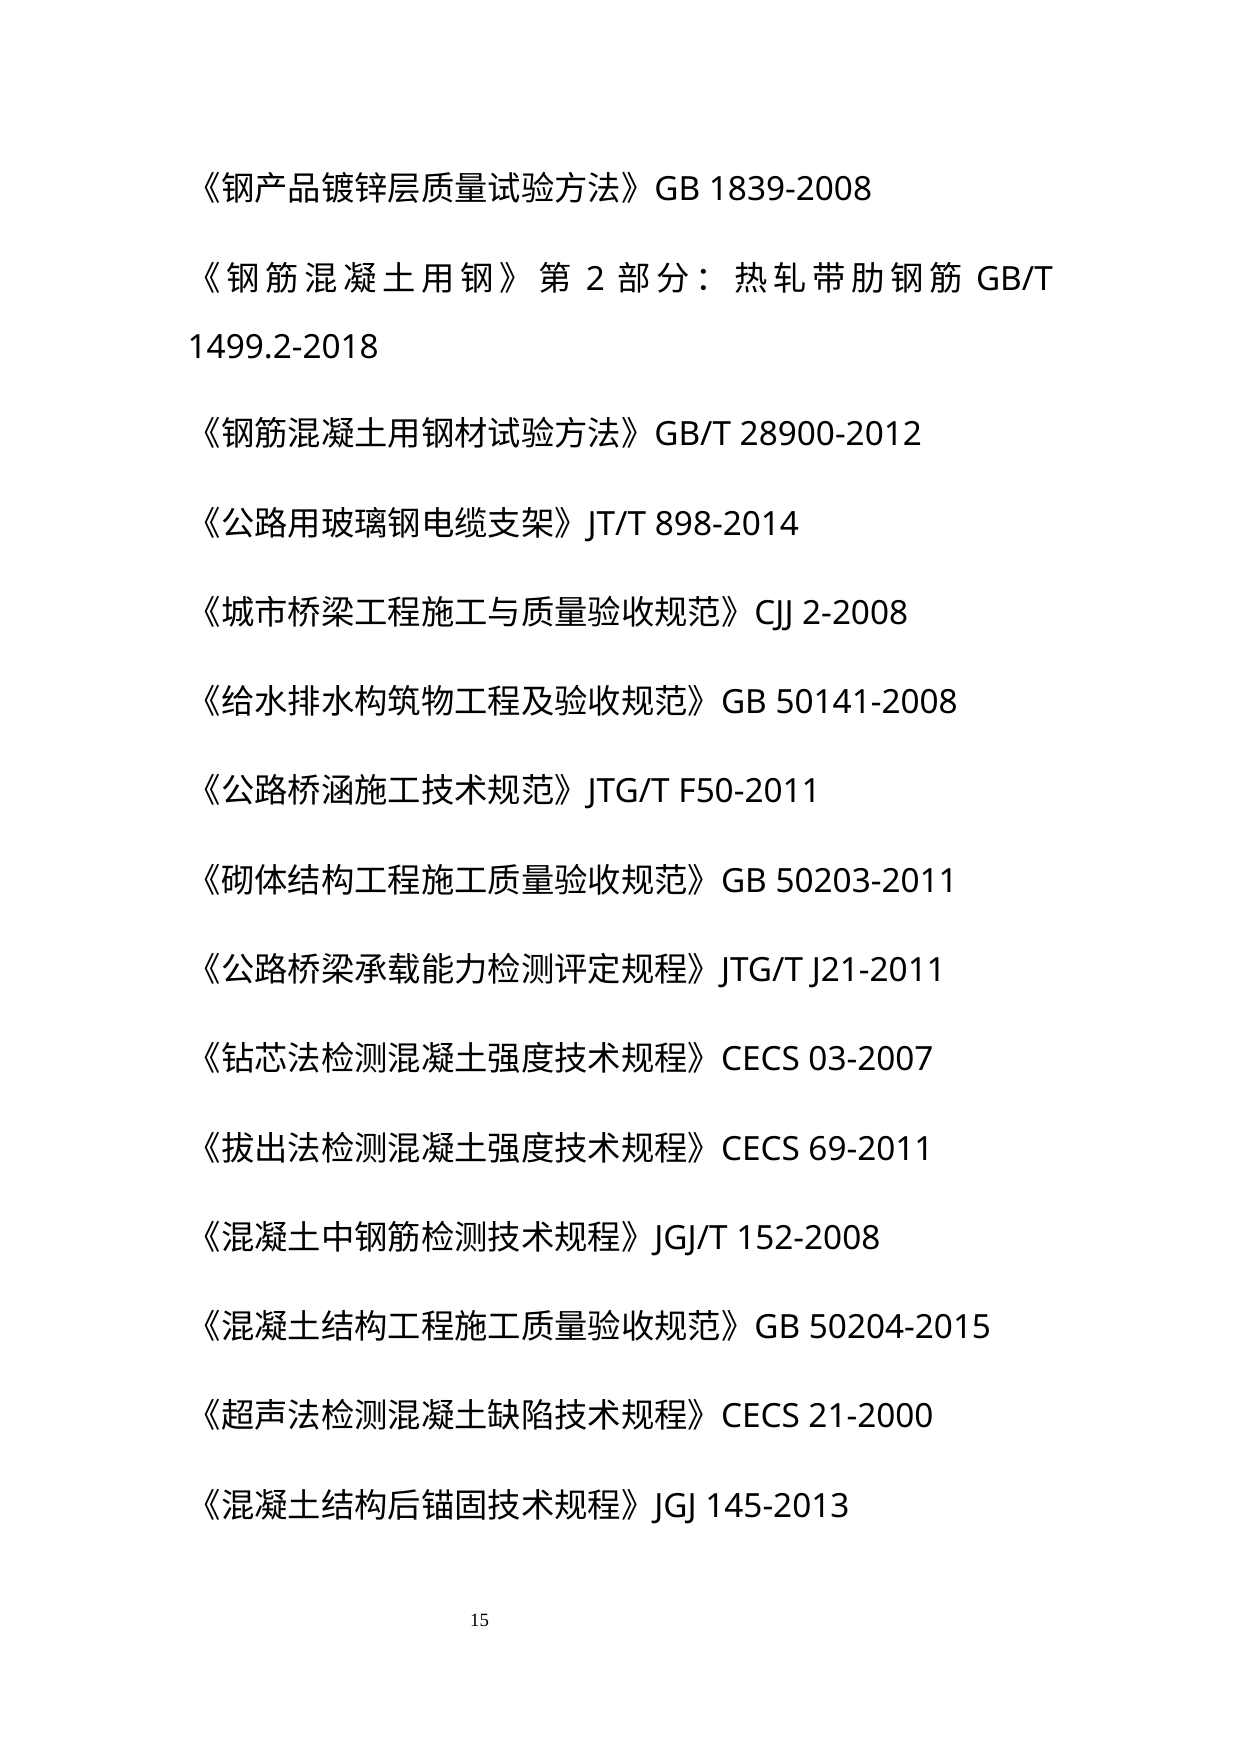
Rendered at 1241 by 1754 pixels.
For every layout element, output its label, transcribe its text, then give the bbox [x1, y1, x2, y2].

text 《城市桥梁工程施工与质量验收规范》CJJ 2-2008 [187, 586, 1053, 634]
text 《给水排水构筑物工程及验收规范》GB 50141-2008 [187, 675, 1053, 723]
text 《公路桥涵施工技术规范》JTG/T F50-2011 [187, 764, 1053, 813]
text 《钢筋混凝土用钢材试验方法》GB/T 28900-2012 [187, 407, 1053, 456]
text 《公路用玻璃钢电缆支架》JT/T 898-2014 [187, 496, 1053, 545]
text 《混凝土结构后锚固技术规程》JGJ 145-2013 [187, 1478, 1053, 1527]
text 《公路桥梁承载能力检测评定规程》JTG/T J21-2011 [187, 943, 1053, 991]
text 《钢产品镀锌层质量试验方法》GB 1839-2008 [187, 162, 1053, 210]
text 《超声法检测混凝土缺陷技术规程》CECS 21-2000 [187, 1389, 1053, 1438]
text 《混凝土中钢筋检测技术规程》JGJ/T 152-2008 [187, 1211, 1053, 1259]
text 《钻芯法检测混凝土强度技术规程》CECS 03-2007 [187, 1032, 1053, 1081]
text 《混凝土结构工程施工质量验收规范》GB 50204-2015 [187, 1300, 1053, 1348]
text 《砌体结构工程施工质量验收规范》GB 50203-2011 [187, 853, 1053, 902]
text 《钢筋混凝土用钢》第2部分：热轧带肋钢筋GB/T 1499.2-2018 [187, 251, 1053, 368]
text 《拔出法检测混凝土强度技术规程》CECS 69-2011 [187, 1121, 1053, 1170]
